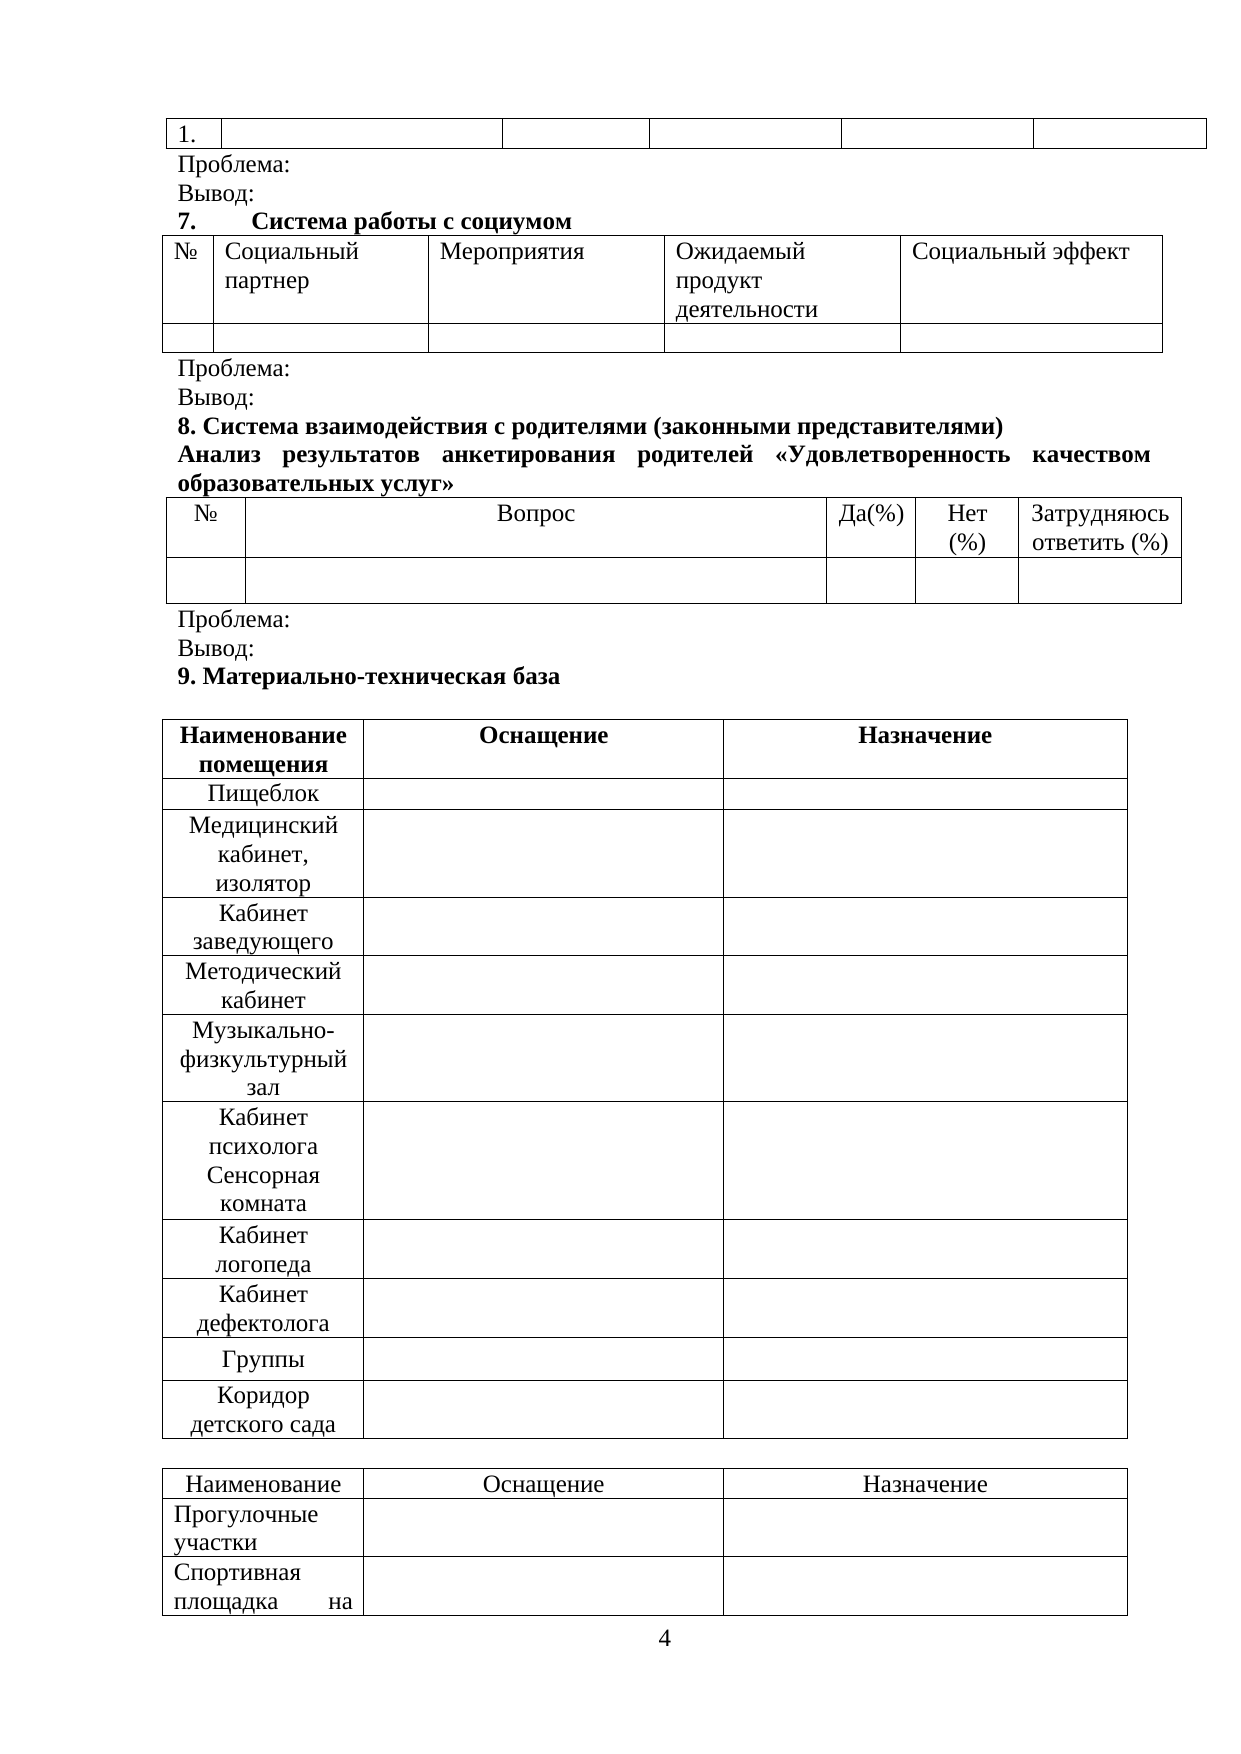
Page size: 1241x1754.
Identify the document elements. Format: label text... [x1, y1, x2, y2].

table_cell Кабинет психолога Сенсорная комната [163, 1102, 363, 1219]
table_cell [724, 779, 1127, 809]
table_header № [167, 498, 245, 557]
table_cell [1019, 558, 1181, 603]
table_header Наименование помещения [163, 720, 363, 777]
table_cell Кабинет логопеда [163, 1220, 363, 1278]
list Система работы с социумом [177, 206, 1152, 235]
table_cell [364, 1499, 723, 1556]
text Проблема: [177, 149, 1152, 178]
table_cell [163, 324, 213, 352]
table_header Да(%) [827, 498, 915, 557]
table_cell [724, 1279, 1127, 1337]
table_cell [724, 1102, 1127, 1219]
table_header Назначение [724, 720, 1127, 777]
table_cell [724, 1220, 1127, 1278]
table_cell Коридор детского сада [163, 1381, 363, 1438]
table_cell [364, 898, 723, 955]
table_cell [364, 1279, 723, 1337]
table_cell [724, 956, 1127, 1014]
table_cell [724, 810, 1127, 897]
table_cell [724, 1499, 1127, 1556]
table_cell Прогулочные участки [163, 1499, 363, 1556]
table_cell [222, 119, 502, 148]
table_cell Кабинет заведующего [163, 898, 363, 955]
table_header Оснащение [364, 720, 723, 777]
table_cell [167, 558, 245, 603]
table_header Нет (%) [916, 498, 1018, 557]
text Вывод: [177, 382, 1152, 411]
table_cell Музыкально-физкультурный зал [163, 1015, 363, 1101]
table_cell [214, 324, 428, 352]
table_cell [364, 956, 723, 1014]
table_cell [364, 1381, 723, 1438]
table_cell [650, 119, 841, 148]
table_cell [724, 1338, 1127, 1379]
table_cell [364, 779, 723, 809]
table_cell [724, 1557, 1127, 1615]
table_cell [1034, 119, 1206, 148]
table_cell [246, 558, 826, 603]
table_header Наименование [163, 1469, 363, 1498]
table_cell [665, 324, 900, 352]
text 8. Система взаимодействия с родителями (законными представителями) [177, 411, 1152, 439]
table_cell [724, 1015, 1127, 1101]
table_header Затрудняюсь ответить (%) [1019, 498, 1181, 557]
table_cell [364, 1220, 723, 1278]
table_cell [163, 1557, 363, 1615]
table_cell [429, 324, 664, 352]
table_cell Группы [163, 1338, 363, 1379]
table_cell [364, 1338, 723, 1379]
table_cell [901, 324, 1162, 352]
table_cell [916, 558, 1018, 603]
text Вывод: [177, 178, 1152, 206]
table_cell [364, 1015, 723, 1101]
table_cell [724, 1381, 1127, 1438]
text Проблема: [177, 353, 1152, 382]
text Вывод: [177, 633, 1152, 661]
table_cell [167, 119, 221, 148]
table_header Оснащение [364, 1469, 723, 1498]
table_cell [364, 1102, 723, 1219]
table_cell [364, 810, 723, 897]
table_cell [503, 119, 649, 148]
table_cell [827, 558, 915, 603]
table_header Ожидаемый продукт деятельности [665, 236, 900, 322]
table_cell Методический кабинет [163, 956, 363, 1014]
text Проблема: [177, 604, 1152, 633]
text Анализ результатов анкетирования родителей «Удовлетворенность качеством образовательных услуг» [177, 439, 1152, 497]
table_header Мероприятия [429, 236, 664, 322]
table_cell Медицинский кабинет, изолятор [163, 810, 363, 897]
table_header Социальный партнер [214, 236, 428, 322]
table_header № [163, 236, 213, 322]
table_cell [364, 1557, 723, 1615]
text 9. Материально-техническая база [177, 661, 1152, 690]
table_cell Пищеблок [163, 779, 363, 809]
table_cell [842, 119, 1033, 148]
table_cell [724, 898, 1127, 955]
table_cell Кабинет дефектолога [163, 1279, 363, 1337]
table_header Вопрос [246, 498, 826, 557]
table_header Социальный эффект [901, 236, 1162, 322]
table_header Назначение [724, 1469, 1127, 1498]
